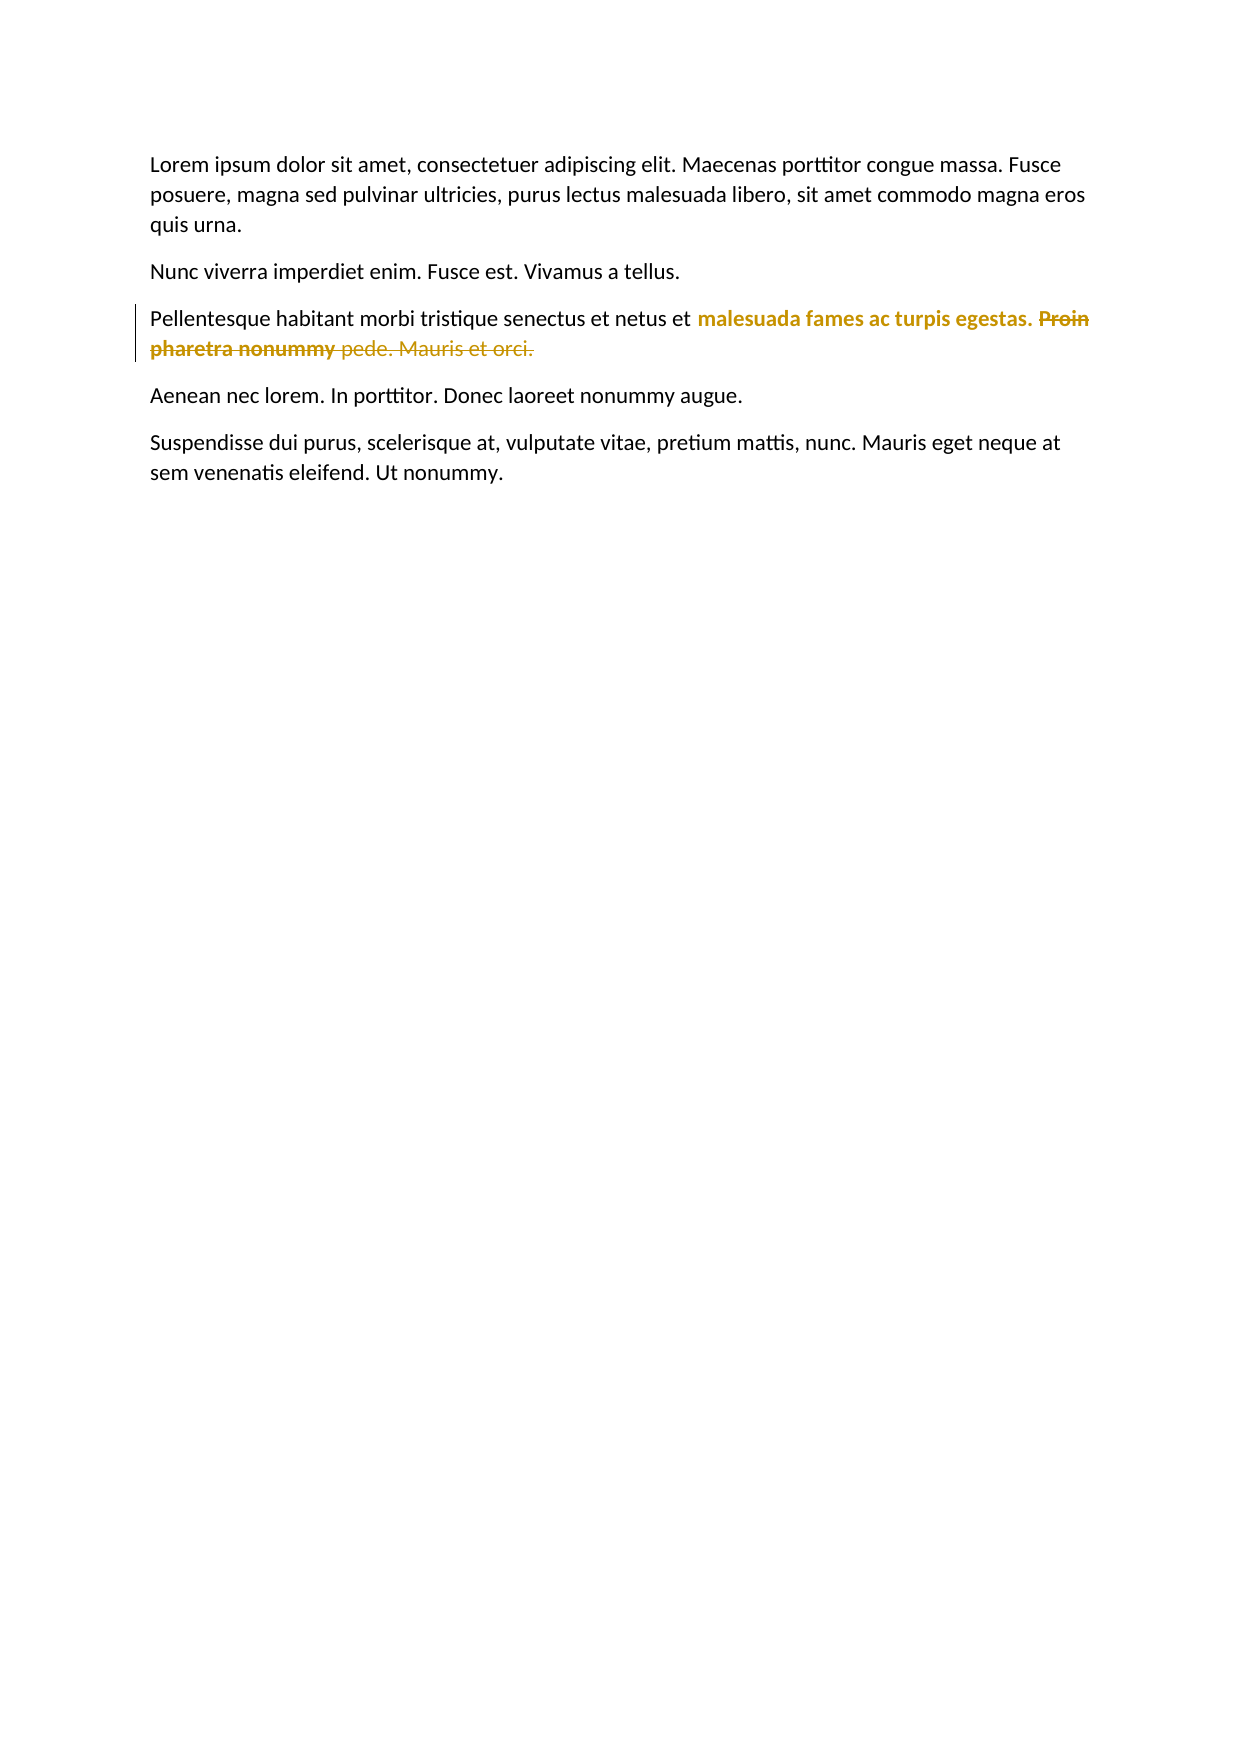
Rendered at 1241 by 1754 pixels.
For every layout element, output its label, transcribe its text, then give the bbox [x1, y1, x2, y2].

text Nunc viverra imperdiet enim. Fusce est. Vivamus a tellus. [150, 257, 1090, 285]
text Lorem ipsum dolor sit amet, consectetuer adipiscing elit. Maecenas porttitor congue massa. Fusce posuere, magna sed pulvinar ultricies, purus lectus malesuada libero, sit amet commodo magna eros quis urna. [150, 150, 1090, 238]
text Aenean nec lorem. In porttitor. Donec laoreet nonummy augue. [150, 381, 1090, 409]
text Suspendisse dui purus, scelerisque at, vulputate vitae, pretium mattis, nunc. Mauris eget neque at sem venenatis eleifend. Ut nonummy. [150, 428, 1090, 486]
text Pellentesque habitant morbi tristique senectus et netus et malesuada fames ac turpis egestas. [150, 304, 1090, 362]
